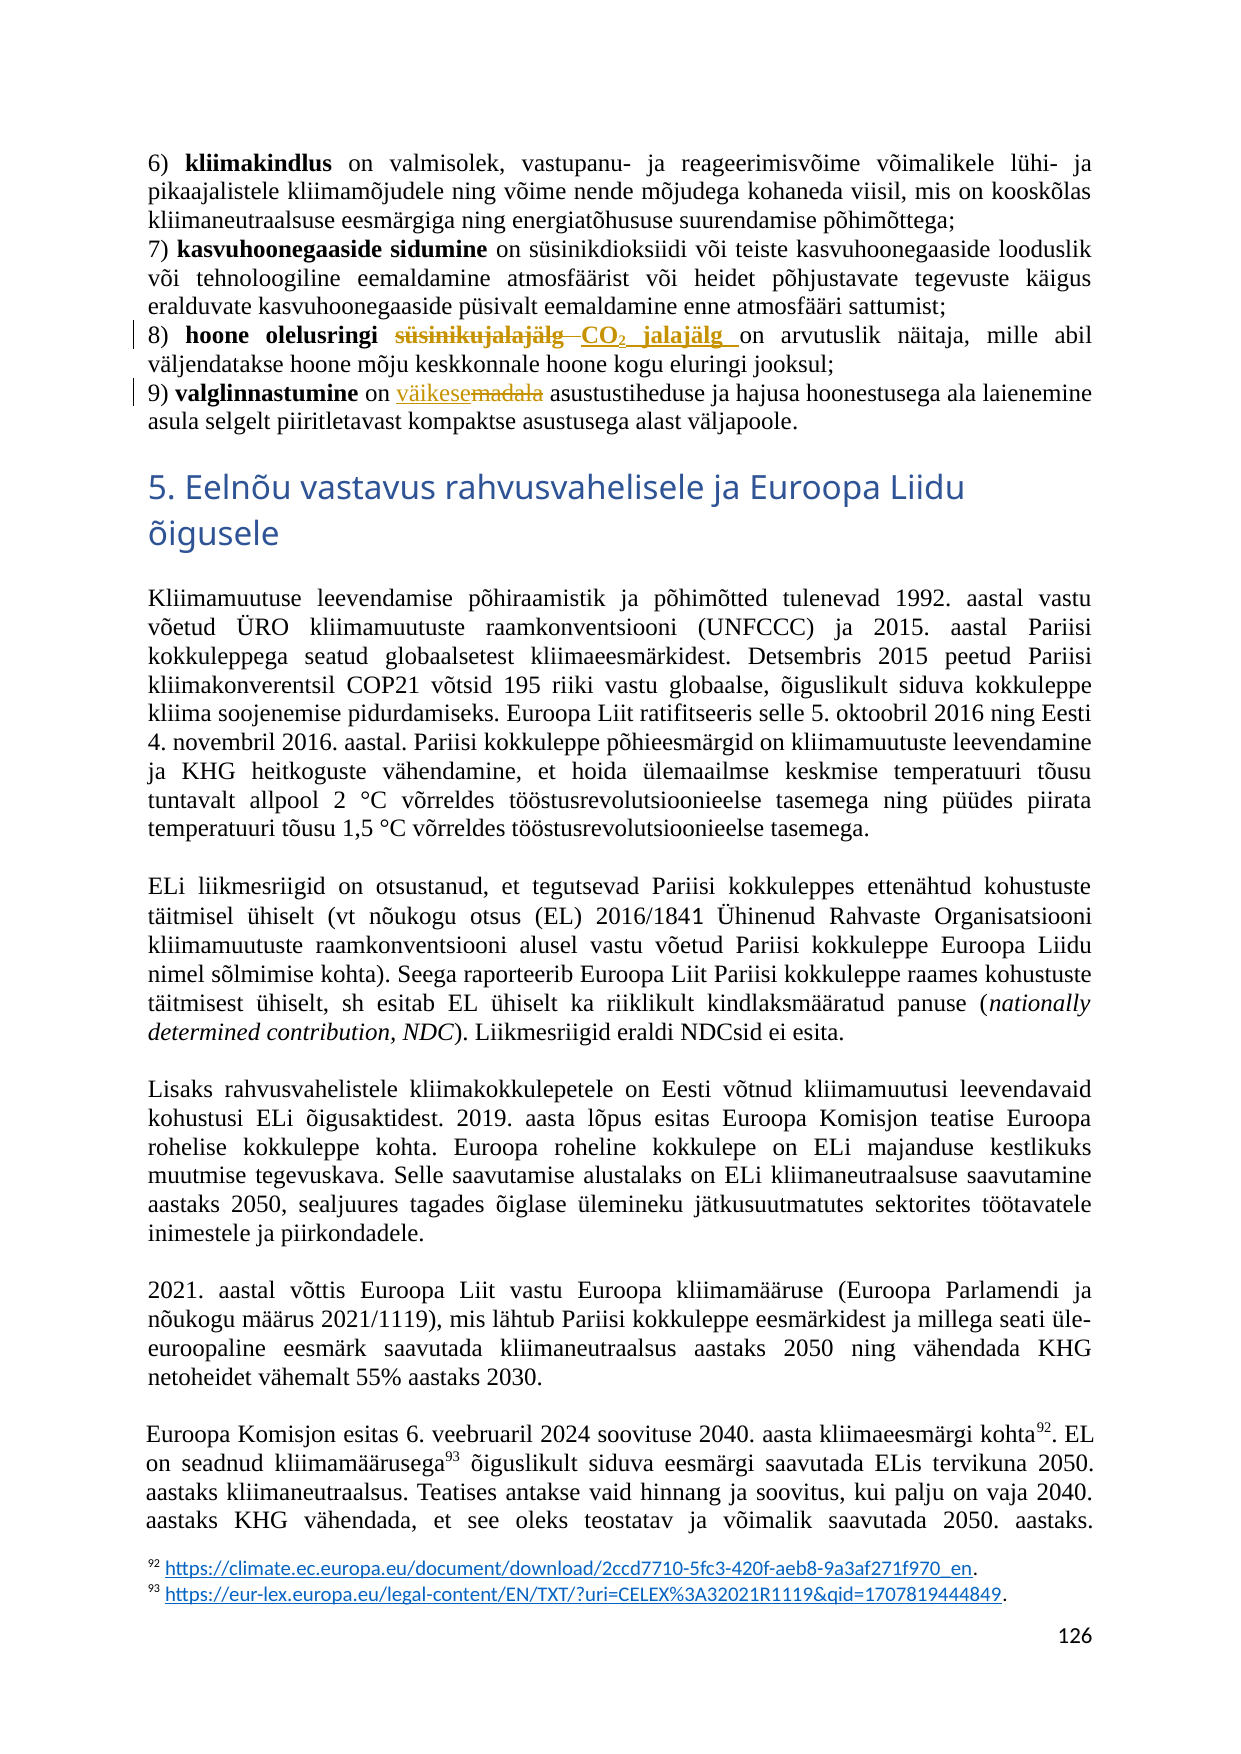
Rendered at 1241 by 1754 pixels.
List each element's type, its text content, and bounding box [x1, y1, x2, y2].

text 8) hoone olelusringi on arvutuslik näitaja, mille abil väljendatakse hoone mõju keskkonnale hoone kogu eluringi jooksul; [148, 320, 1092, 378]
text ELi liikmesriigid on otsustanud, et tegutsevad Pariisi kokkuleppes ettenähtud kohustuste täitmisel ühiselt (vt nõukogu otsus (EL) 2016/1841 Ühinenud Rahvaste Organisatsiooni kliimamuutuste raamkonventsiooni alusel vastu võetud Pariisi kokkuleppe Euroopa Liidu nimel sõlmimise kohta). Seega raporteerib Euroopa Liit Pariisi kokkuleppe raames kohustuste täitmisest ühiselt, sh esitab EL ühiselt ka riiklikult kindlaksmääratud panuse (nationally determined contribution, NDC). Liikmesriigid eraldi NDCsid ei esita. [148, 871, 1092, 1045]
text Lisaks rahvusvahelistele kliimakokkulepetele on Eesti võtnud kliimamuutusi leevendavaid kohustusi ELi õigusaktidest. 2019. aasta lõpus esitas Euroopa Komisjon teatise Euroopa rohelise kokkuleppe kohta. Euroopa roheline kokkulepe on ELi majanduse kestlikuks muutmise tegevuskava. Selle saavutamise alustalaks on ELi kliimaneutraalsuse saavutamine aastaks 2050, sealjuures tagades õiglase ülemineku jätkusuutmatutes sektorites töötavatele inimestele ja piirkondadele. [148, 1074, 1092, 1247]
text 9) valglinnastumine on asustustiheduse ja hajusa hoonestusega ala laienemine asula selgelt piiritletavast kompaktse asustusega alast väljapoole. [148, 378, 1092, 435]
subtitle 5. Eelnõu vastavus rahvusvahelisele ja Euroopa Liidu õigusele [148, 464, 1092, 555]
text Kliimamuutuse leevendamise põhiraamistik ja põhimõtted tulenevad 1992. aastal vastu võetud ÜRO kliimamuutuste raamkonventsiooni (UNFCCC) ja 2015. aastal Pariisi kokkuleppega seatud globaalsetest kliimaeesmärkidest. Detsembris 2015 peetud Pariisi kliimakonverentsil COP21 võtsid 195 riiki vastu globaalse, õiguslikult siduva kokkuleppe kliima soojenemise pidurdamiseks. Euroopa Liit ratifitseeris selle 5. oktoobril 2016 ning Eesti 4. novembril 2016. aastal. Pariisi kokkuleppe põhieesmärgid on kliimamuutuste leevendamine ja KHG heitkoguste vähendamine, et hoida ülemaailmse keskmise temperatuuri tõusu tuntavalt allpool 2 °C võrreldes tööstusrevolutsioonieelse tasemega ning püüdes piirata temperatuuri tõusu 1,5 °C võrreldes tööstusrevolutsioonieelse tasemega. [148, 583, 1092, 842]
text 2021. aastal võttis Euroopa Liit vastu Euroopa kliimamääruse (Euroopa Parlamendi ja nõukogu määrus 2021/1119), mis lähtub Pariisi kokkuleppe eesmärkidest ja millega seati üle-euroopaline eesmärk saavutada kliimaneutraalsus aastaks 2050 ning vähendada KHG netoheidet vähemalt 55% aastaks 2030. [148, 1275, 1092, 1390]
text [146, 1419, 1094, 1534]
text 6) kliimakindlus on valmisolek, vastupanu- ja reageerimisvõime võimalikele lühi- ja pikaajalistele kliimamõjudele ning võime nende mõjudega kohaneda viisil, mis on kooskõlas kliimaneutraalsuse eesmärgiga ning energiatõhususe suurendamise põhimõttega; [148, 148, 1092, 234]
text 7) kasvuhoonegaaside sidumine on süsinikdioksiidi või teiste kasvuhoonegaaside looduslik või tehnoloogiline eemaldamine atmosfäärist või heidet põhjustavate tegevuste käigus eralduvate kasvuhoonegaaside püsivalt eemaldamine enne atmosfääri sattumist; [148, 234, 1092, 320]
